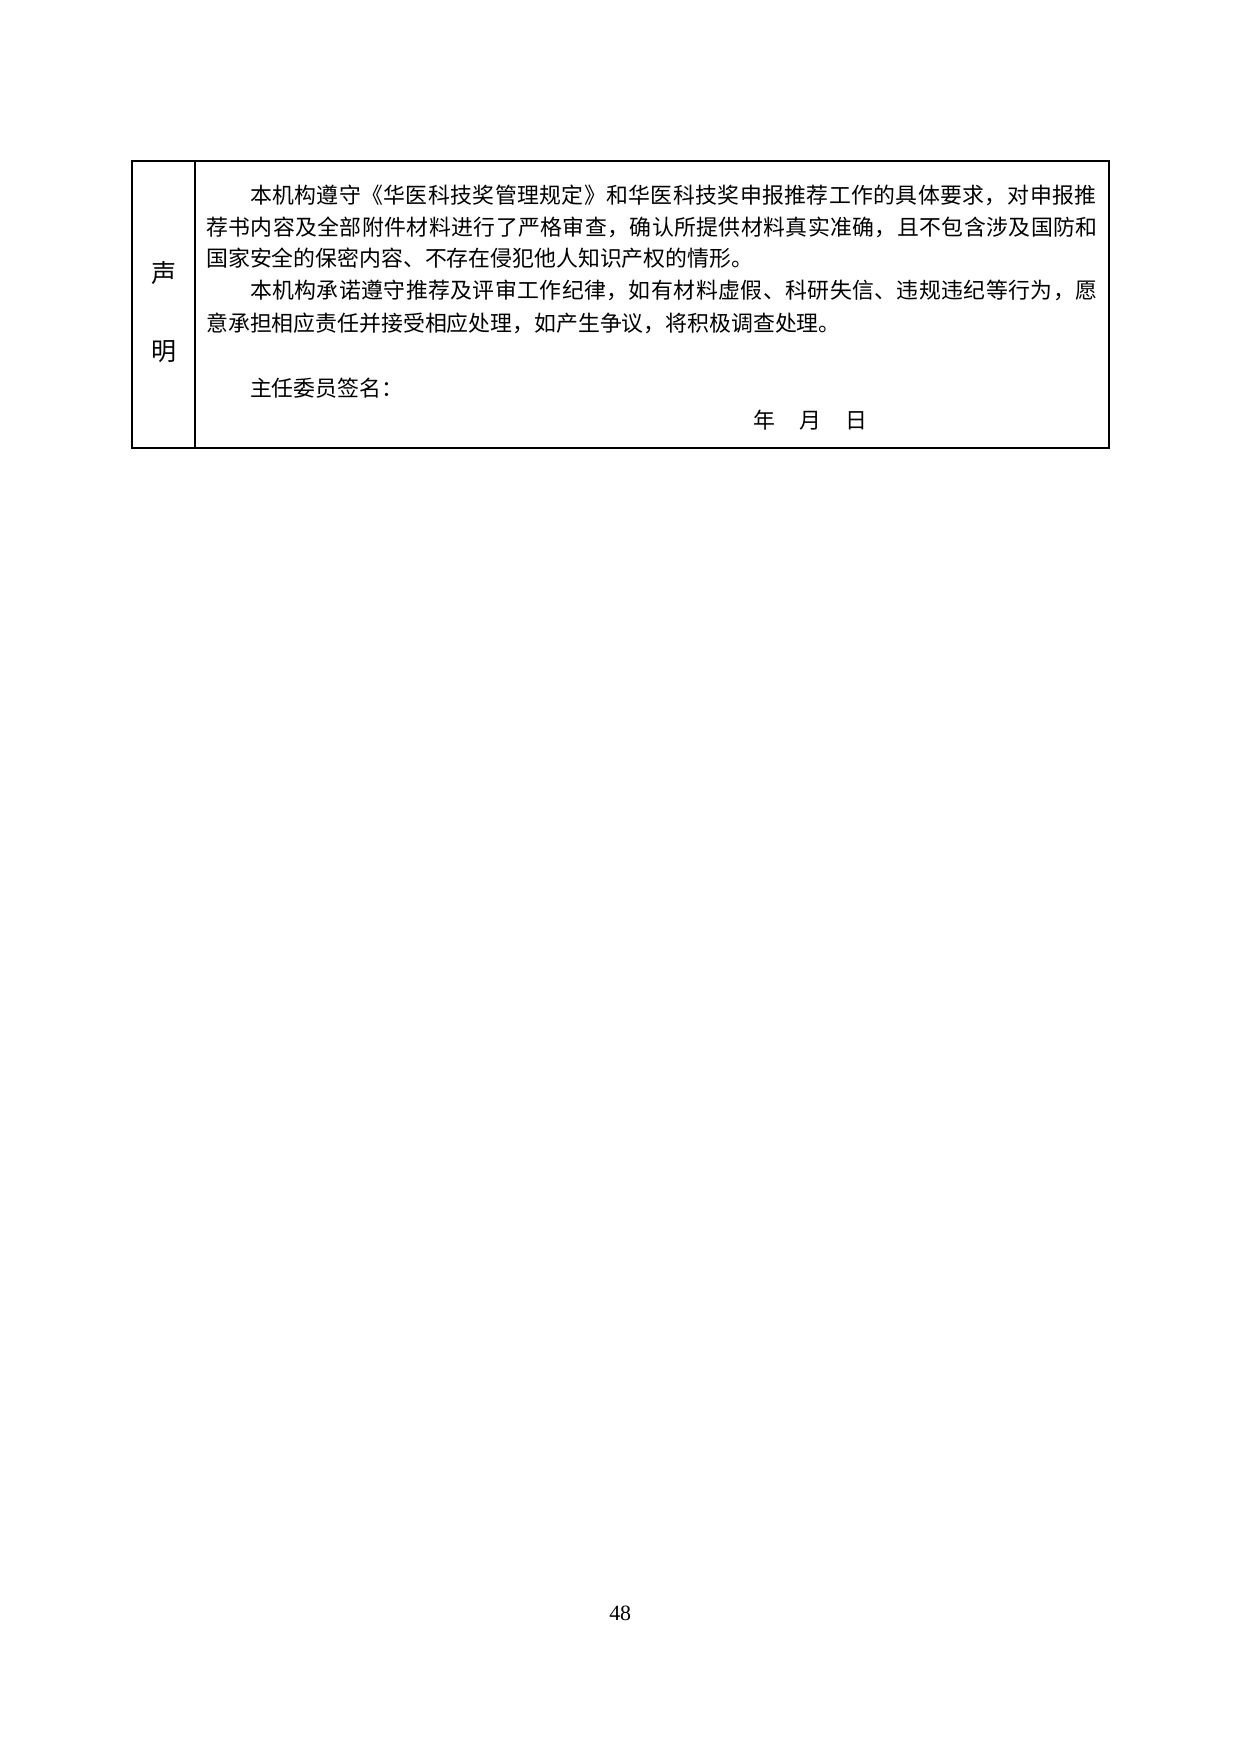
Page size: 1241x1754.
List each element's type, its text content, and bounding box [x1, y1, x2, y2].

table_cell 本机构遵守《华医科技奖管理规定》和华医科技奖申报推荐工作的具体要求，对申报推荐书内容及全部附件材料进行了严格审查，确认所提供材料真实准确，且不包含涉及国防和国家安全的保密内容、不存在侵犯他人知识产权的情形。 本机构承诺遵守推荐及评审工作纪律，如有材料虚假、科研失信、违规违纪等行为，愿意承担相应责任并接受相应处理，如产生争议，将积极调查处理。 主任委员签名： 年 月 日 [196, 162, 1108, 447]
table_cell 声 明 [133, 162, 194, 447]
